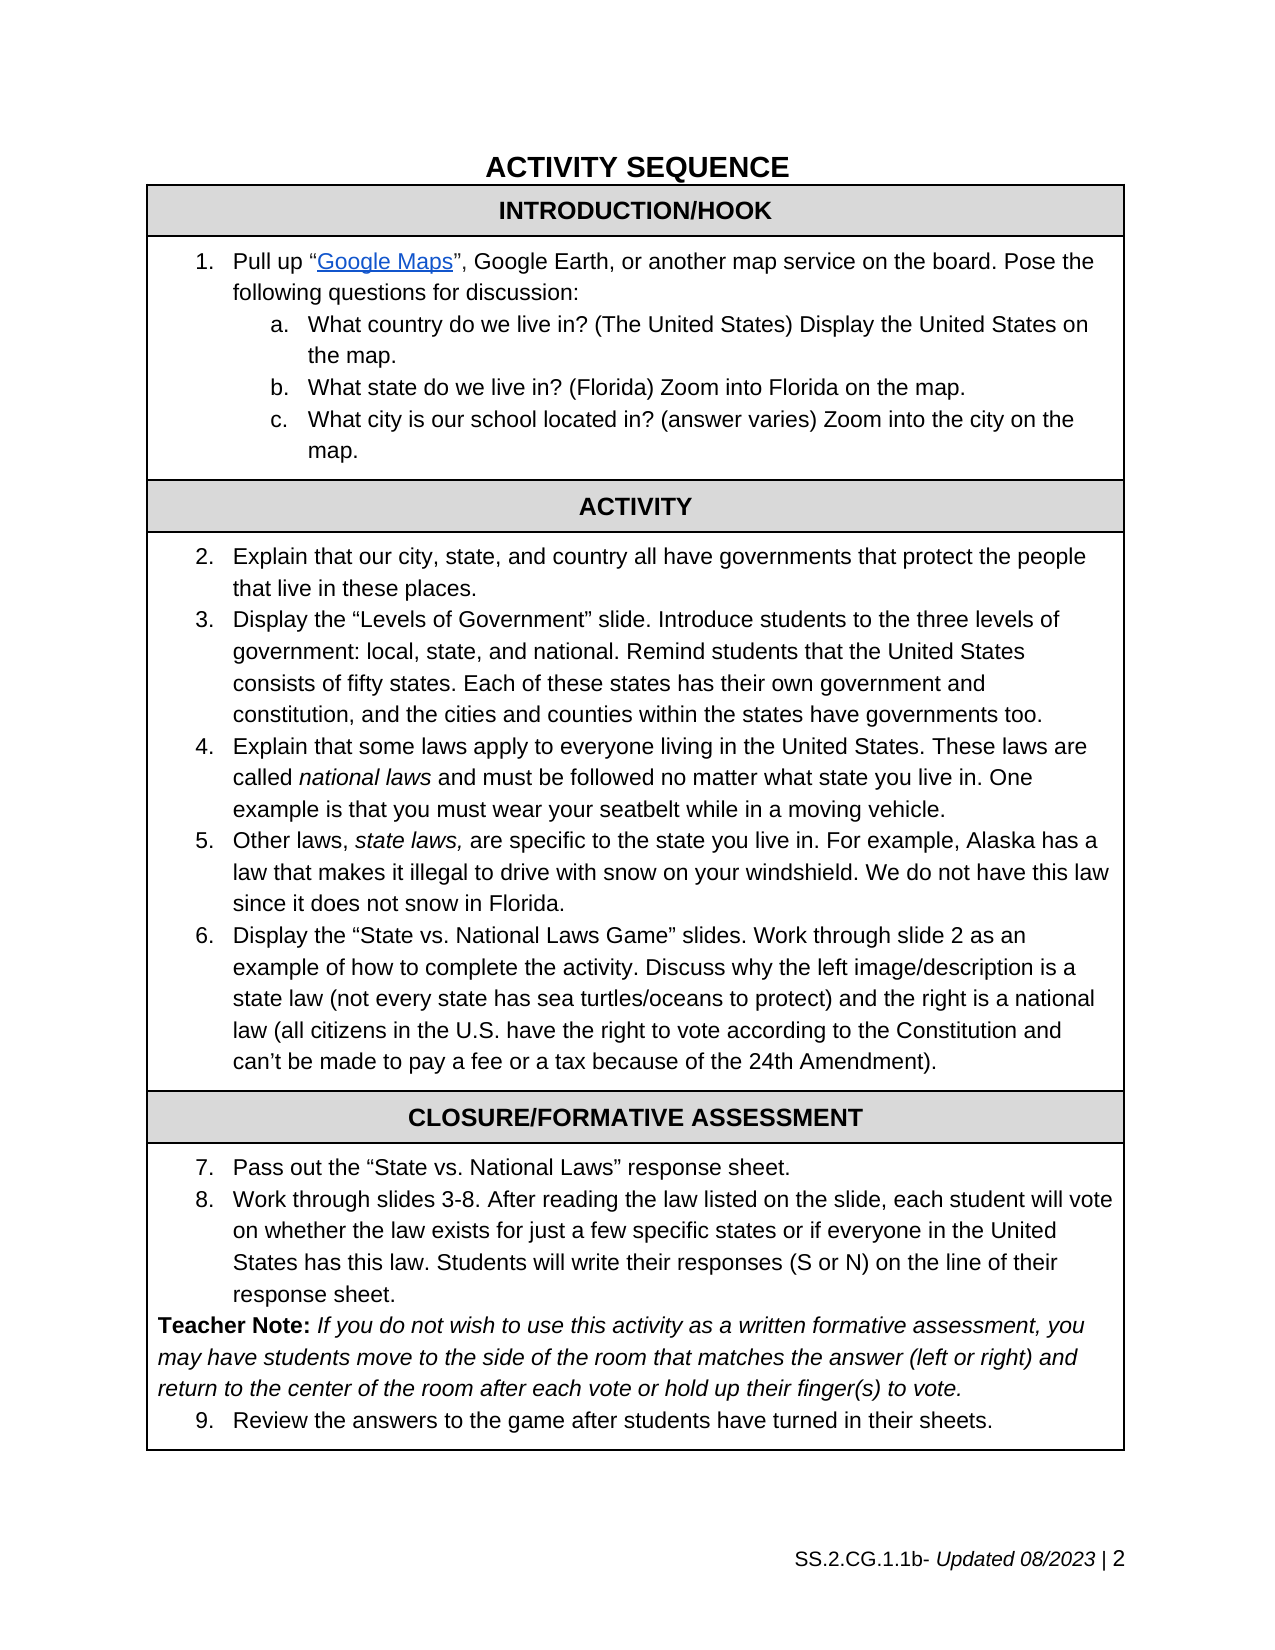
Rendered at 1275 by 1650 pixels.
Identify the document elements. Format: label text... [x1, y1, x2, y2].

table_cell ACTIVITY [148, 481, 1123, 531]
table_cell Pull up “Google Maps”, Google Earth, or another map service on the board. Pose the following questions for discussion: What country do we live in? (The United States) Display the United States on the map. What state do we live in? (Florida) Zoom into Florida on the map. What city is our school located in? (answer varies) Zoom into the city on the map. [148, 237, 1123, 479]
table_cell Explain that our city, state, and country all have governments that protect the people that live in these places. Display the “Levels of Government” slide. Introduce students to the three levels of government: local, state, and national. Remind students that the United States consists of fifty states. Each of these states has their own government and constitution, and the cities and counties within the states have governments too. Explain that some laws apply to everyone living in the United States. These laws are called national laws and must be followed no matter what state you live in. One example is that you must wear your seatbelt while in a moving vehicle. Other laws, state laws, are specific to the state you live in. For example, Alaska has a law that makes it illegal to drive with snow on your windshield. We do not have this law since it does not snow in Florida. Display the “State vs. National Laws Game” slides. Work through slide 2 as an example of how to complete the activity. Discuss why the left image/description is a state law (not every state has sea turtles/oceans to protect) and the right is a national law (all citizens in the U.S. have the right to vote according to the Constitution and can’t be made to pay a fee or a tax because of the 24th Amendment). [148, 533, 1123, 1090]
table_cell CLOSURE/FORMATIVE ASSESSMENT [148, 1092, 1123, 1142]
table_header INTRODUCTION/HOOK [148, 186, 1123, 235]
text ACTIVITY SEQUENCE [150, 150, 1125, 183]
table_cell Pass out the “State vs. National Laws” response sheet. Work through slides 3-8. After reading the law listed on the slide, each student will vote on whether the law exists for just a few specific states or if everyone in the United States has this law. Students will write their responses (S or N) on the line of their response sheet. Teacher Note: If you do not wish to use this activity as a written formative assessment, you may have students move to the side of the room that matches the answer (left or right) and return to the center of the room after each vote or hold up their finger(s) to vote. Review the answers to the game after students have turned in their sheets. [148, 1144, 1123, 1449]
